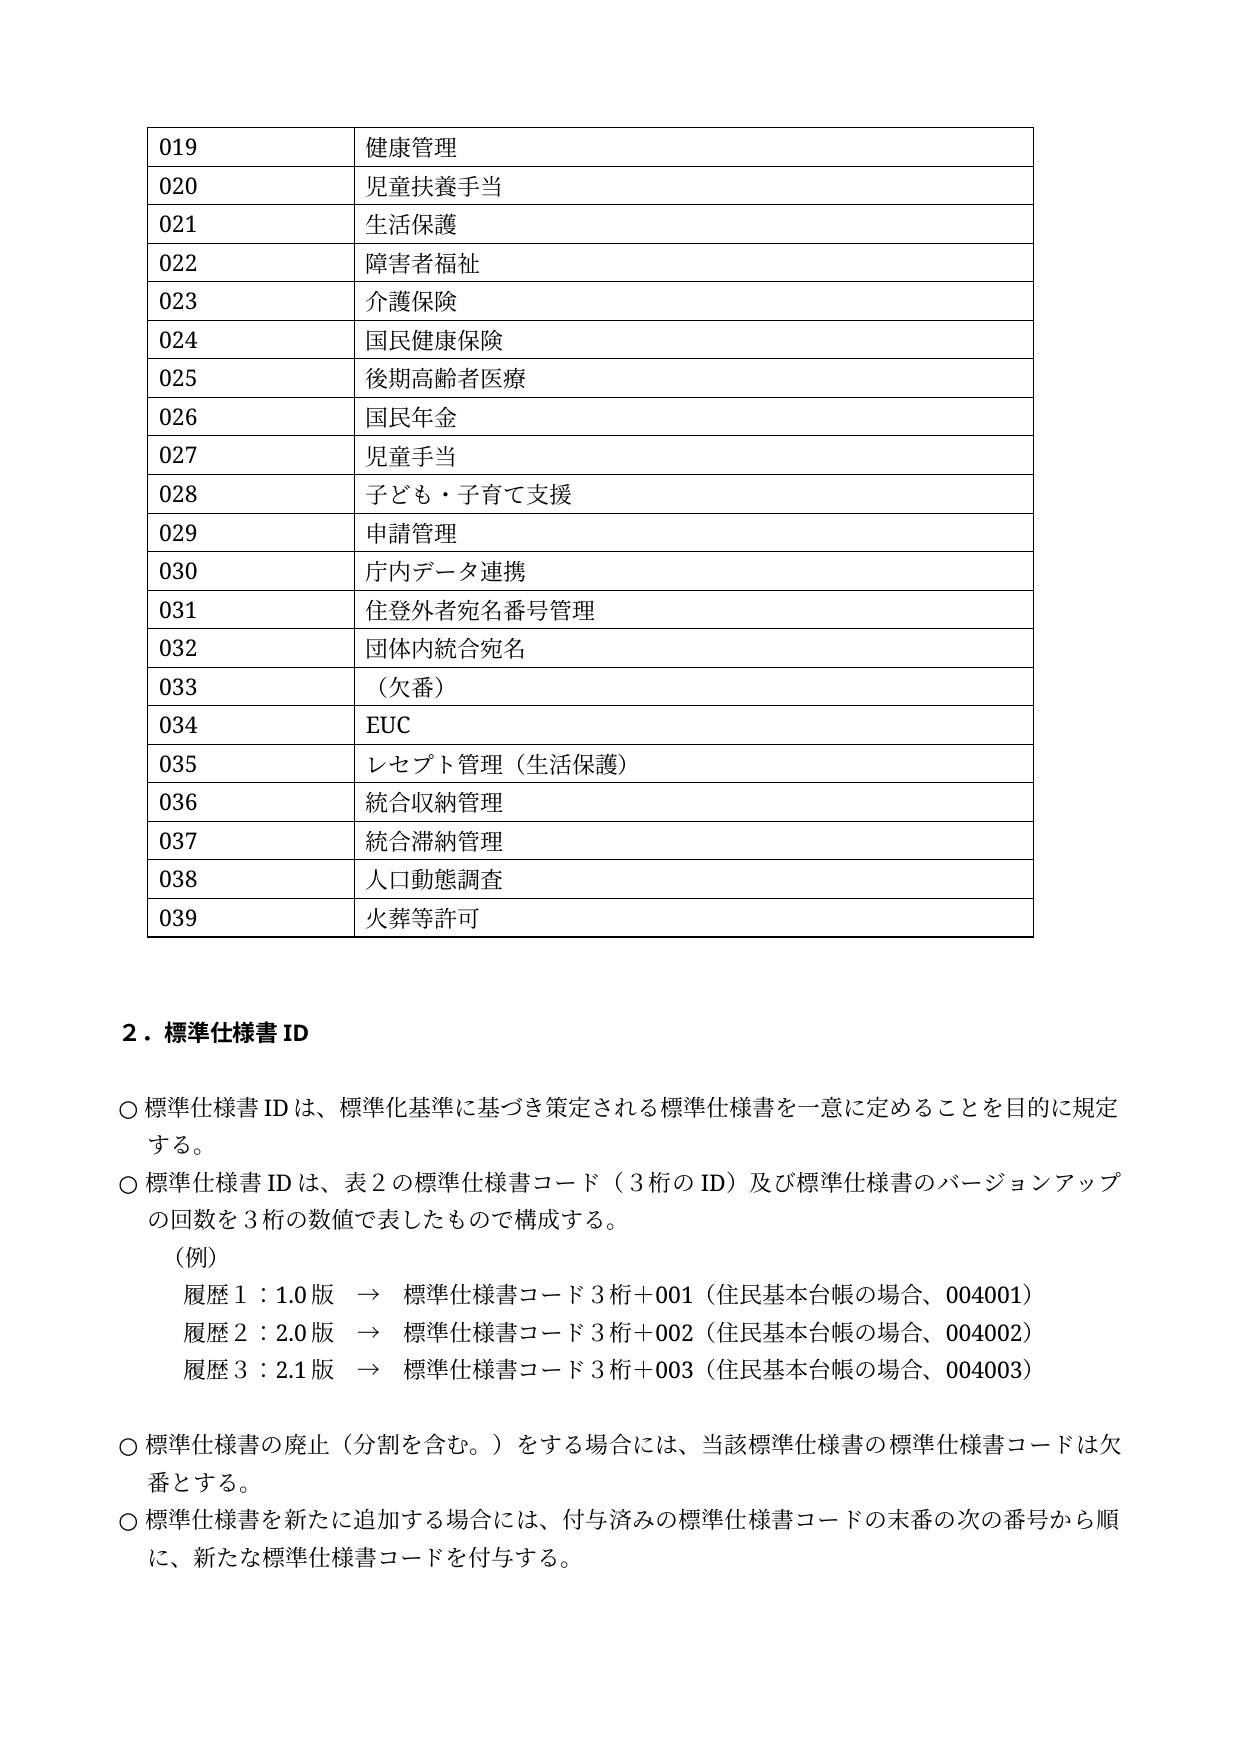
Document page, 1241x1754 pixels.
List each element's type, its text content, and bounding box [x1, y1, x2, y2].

text ○ 標準仕様書の廃止（分割を含む。）をする場合には、当該標準仕様書の標準仕様書コードは欠番とする。 [118, 1425, 1122, 1500]
table_cell 033 [148, 668, 354, 705]
table_cell 健康管理 [355, 128, 1033, 166]
table_cell 029 [148, 514, 354, 551]
table_cell 026 [148, 398, 354, 435]
table_cell 024 [148, 321, 354, 358]
table_cell 介護保険 [355, 282, 1033, 320]
text ○ 標準仕様書IDは、表２の標準仕様書コード（３桁のID）及び標準仕様書のバージョンアップの回数を３桁の数値で表したもので構成する。 [118, 1162, 1122, 1237]
table_cell 030 [148, 552, 354, 589]
text ２．標準仕様書ID [118, 1012, 1122, 1050]
table_cell 019 [148, 128, 354, 166]
table_cell 団体内統合宛名 [355, 629, 1033, 667]
table_cell 031 [148, 591, 354, 628]
table_cell 039 [148, 899, 354, 936]
table_cell 034 [148, 706, 354, 744]
text ○ 標準仕様書を新たに追加する場合には、付与済みの標準仕様書コードの末番の次の番号から順に、新たな標準仕様書コードを付与する。 [118, 1500, 1122, 1575]
table_cell 025 [148, 359, 354, 397]
table_cell 子ども・子育て支援 [355, 475, 1033, 512]
table_cell 人口動態調査 [355, 860, 1033, 898]
table_cell 児童手当 [355, 436, 1033, 474]
table_cell 021 [148, 205, 354, 243]
table_cell 020 [148, 167, 354, 204]
table_cell 国民年金 [355, 398, 1033, 435]
table_cell 申請管理 [355, 514, 1033, 551]
table_cell 児童扶養手当 [355, 167, 1033, 204]
table_cell 023 [148, 282, 354, 320]
table_cell レセプト管理（生活保護） [355, 745, 1033, 782]
table_cell 028 [148, 475, 354, 512]
table_cell 庁内データ連携 [355, 552, 1033, 589]
table_cell EUC [355, 706, 1033, 744]
table_cell （欠番） [355, 668, 1033, 705]
table_cell 036 [148, 783, 354, 821]
table_cell 035 [148, 745, 354, 782]
table_cell 027 [148, 436, 354, 474]
table_cell 生活保護 [355, 205, 1033, 243]
table_cell 後期高齢者医療 [355, 359, 1033, 397]
text 履歴２：2.0版 → 標準仕様書コード３桁＋002（住民基本台帳の場合、004002） [184, 1312, 1122, 1350]
table_cell 障害者福祉 [355, 244, 1033, 281]
table_cell 032 [148, 629, 354, 667]
table_cell 統合滞納管理 [355, 822, 1033, 859]
text 履歴３：2.1版 → 標準仕様書コード３桁＋003（住民基本台帳の場合、004003） [184, 1350, 1122, 1387]
text （例） [162, 1237, 1122, 1275]
table_cell 火葬等許可 [355, 899, 1033, 936]
table_cell 022 [148, 244, 354, 281]
text ○ 標準仕様書IDは、標準化基準に基づき策定される標準仕様書を一意に定めることを目的に規定する。 [118, 1087, 1122, 1162]
table_cell 国民健康保険 [355, 321, 1033, 358]
table_cell 住登外者宛名番号管理 [355, 591, 1033, 628]
table_cell 037 [148, 822, 354, 859]
text 履歴１：1.0版 → 標準仕様書コード３桁＋001（住民基本台帳の場合、004001） [184, 1275, 1122, 1312]
table_cell 038 [148, 860, 354, 898]
table_cell 統合収納管理 [355, 783, 1033, 821]
